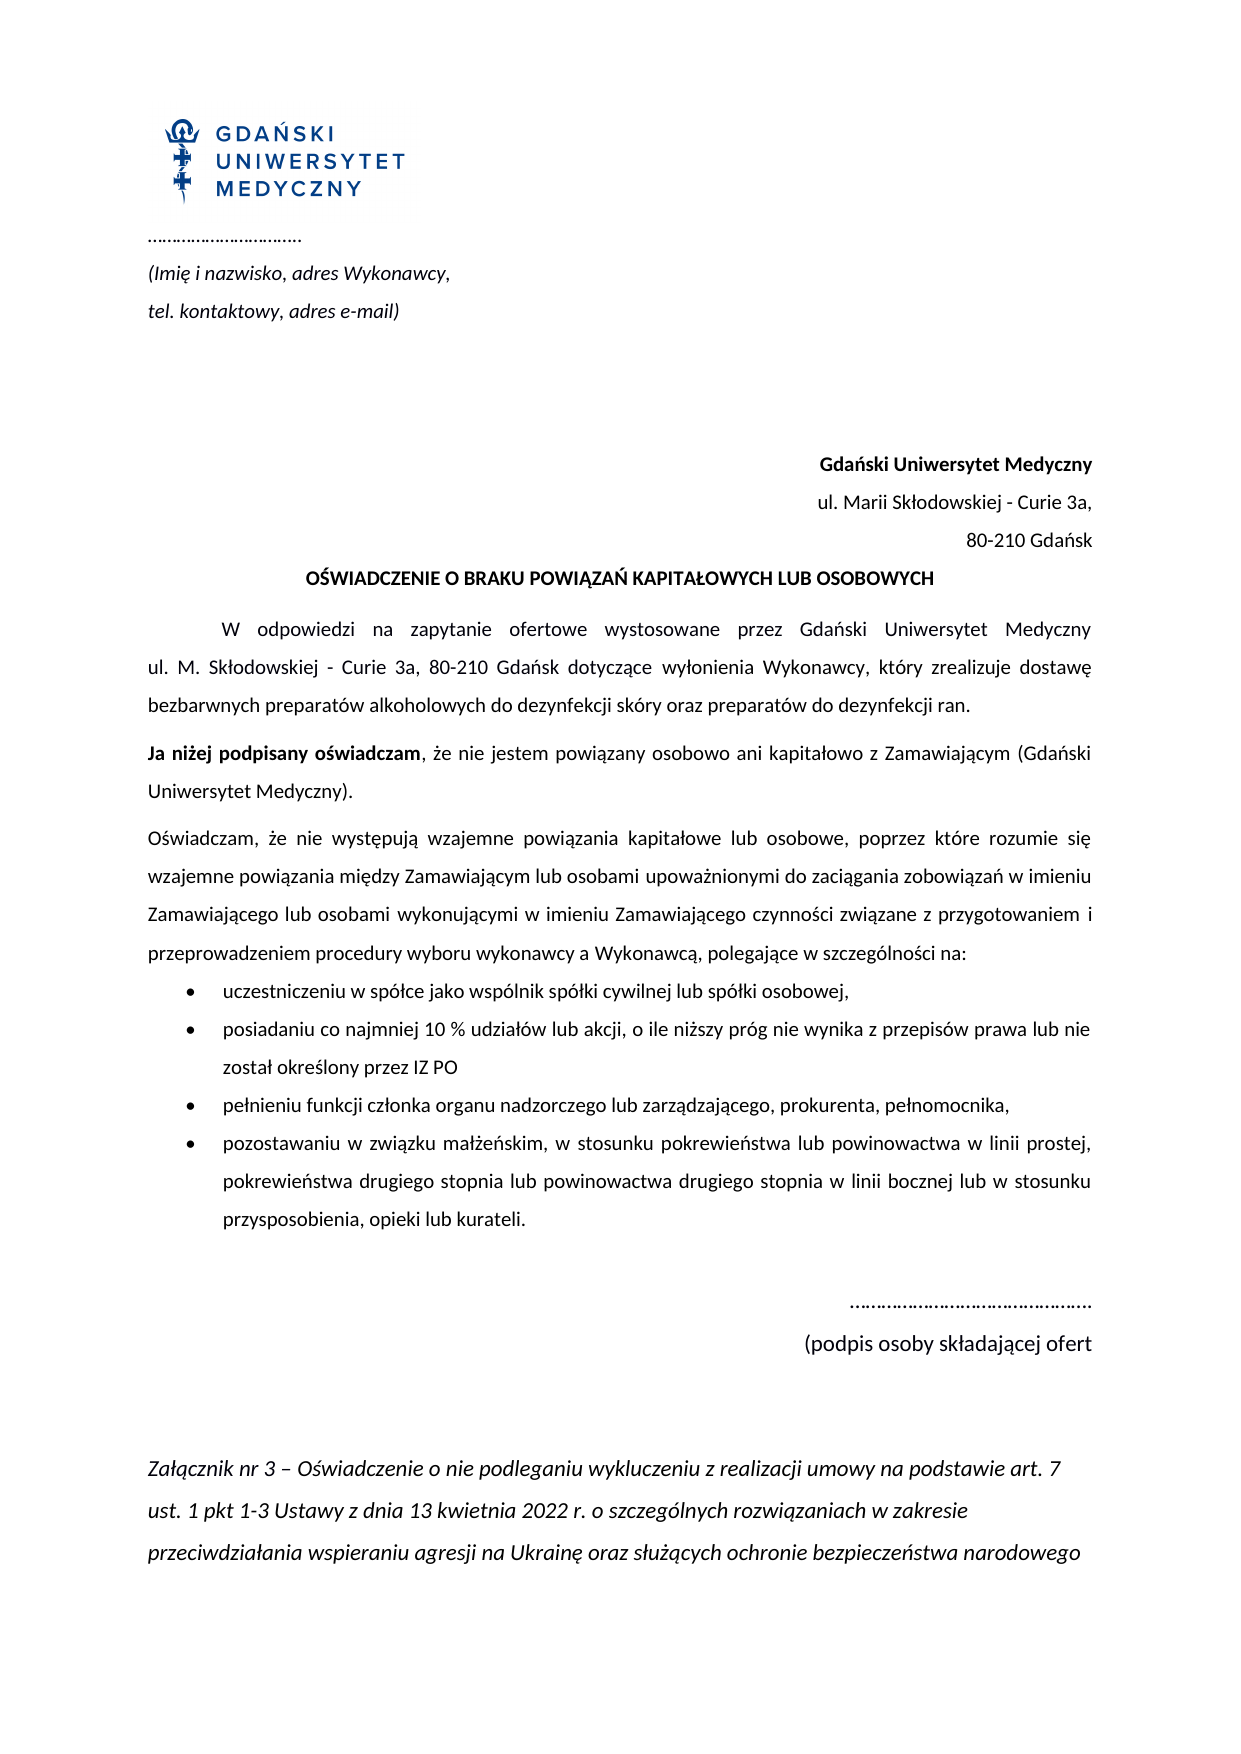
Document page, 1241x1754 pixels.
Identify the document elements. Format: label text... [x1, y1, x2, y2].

list uczestniczeniu w spółce jako wspólnik spółki cywilnej lub spółki osobowej, [185, 978, 1092, 1003]
text Gdański Uniwersytet Medyczny [148, 451, 1092, 476]
picture [147, 101, 422, 223]
text ………………………….. [148, 222, 1092, 248]
text Ja niżej podpisany oświadczam, że nie jestem powiązany osobowo ani kapitałowo z Zamawiającym (Gdański Uniwersytet Medyczny). [148, 740, 1092, 803]
list posiadaniu co najmniej 10 % udziałów lub akcji, o ile niższy próg nie wynika z przepisów prawa lub nie został określony przez IZ PO [185, 1016, 1092, 1079]
list pełnieniu funkcji członka organu nadzorczego lub zarządzającego, prokurenta, pełnomocnika, [185, 1092, 1092, 1118]
text ………………………………………. [148, 1287, 1092, 1315]
text ul. Marii Skłodowskiej - Curie 3a, [148, 489, 1092, 514]
text (Imię i nazwisko, adres Wykonawcy, [148, 260, 1092, 286]
text tel. kontaktowy, adres e-mail) [148, 298, 1092, 324]
text (podpis osoby składającej ofert [148, 1329, 1092, 1357]
text Oświadczam, że nie występują wzajemne powiązania kapitałowe lub osobowe, poprzez które rozumie się wzajemne powiązania między Zamawiającym lub osobami upoważnionymi do zaciągania zobowiązań w imieniu Zamawiającego lub osobami wykonującymi w imieniu Zamawiającego czynności związane z przygotowaniem i przeprowadzeniem procedury wyboru wykonawcy a Wykonawcą, polegające w szczególności na: [148, 825, 1092, 965]
text 80-210 Gdańsk [148, 527, 1092, 553]
text Załącznik nr 3 – Oświadczenie o nie podleganiu wykluczeniu z realizacji umowy na podstawie art. 7 ust. 1 pkt 1-3 Ustawy z dnia 13 kwietnia 2022 r. o szczególnych rozwiązaniach w zakresie przeciwdziałania wspieraniu agresji na Ukrainę oraz służących ochronie bezpieczeństwa narodowego [148, 1454, 1092, 1567]
text OŚWIADCZENIE O BRAKU POWIĄZAŃ KAPITAŁOWYCH LUB OSOBOWYCH [148, 565, 1092, 591]
text W odpowiedzi na zapytanie ofertowe wystosowane przez Gdański Uniwersytet Medyczny ul. M. Skłodowskiej - Curie 3a, 80-210 Gdańsk dotyczące wyłonienia Wykonawcy, który zrealizuje dostawę bezbarwnych preparatów alkoholowych do dezynfekcji skóry oraz preparatów do dezynfekcji ran. [148, 616, 1092, 718]
list pozostawaniu w związku małżeńskim, w stosunku pokrewieństwa lub powinowactwa w linii prostej, pokrewieństwa drugiego stopnia lub powinowactwa drugiego stopnia w linii bocznej lub w stosunku przysposobienia, opieki lub kurateli. [185, 1130, 1092, 1232]
